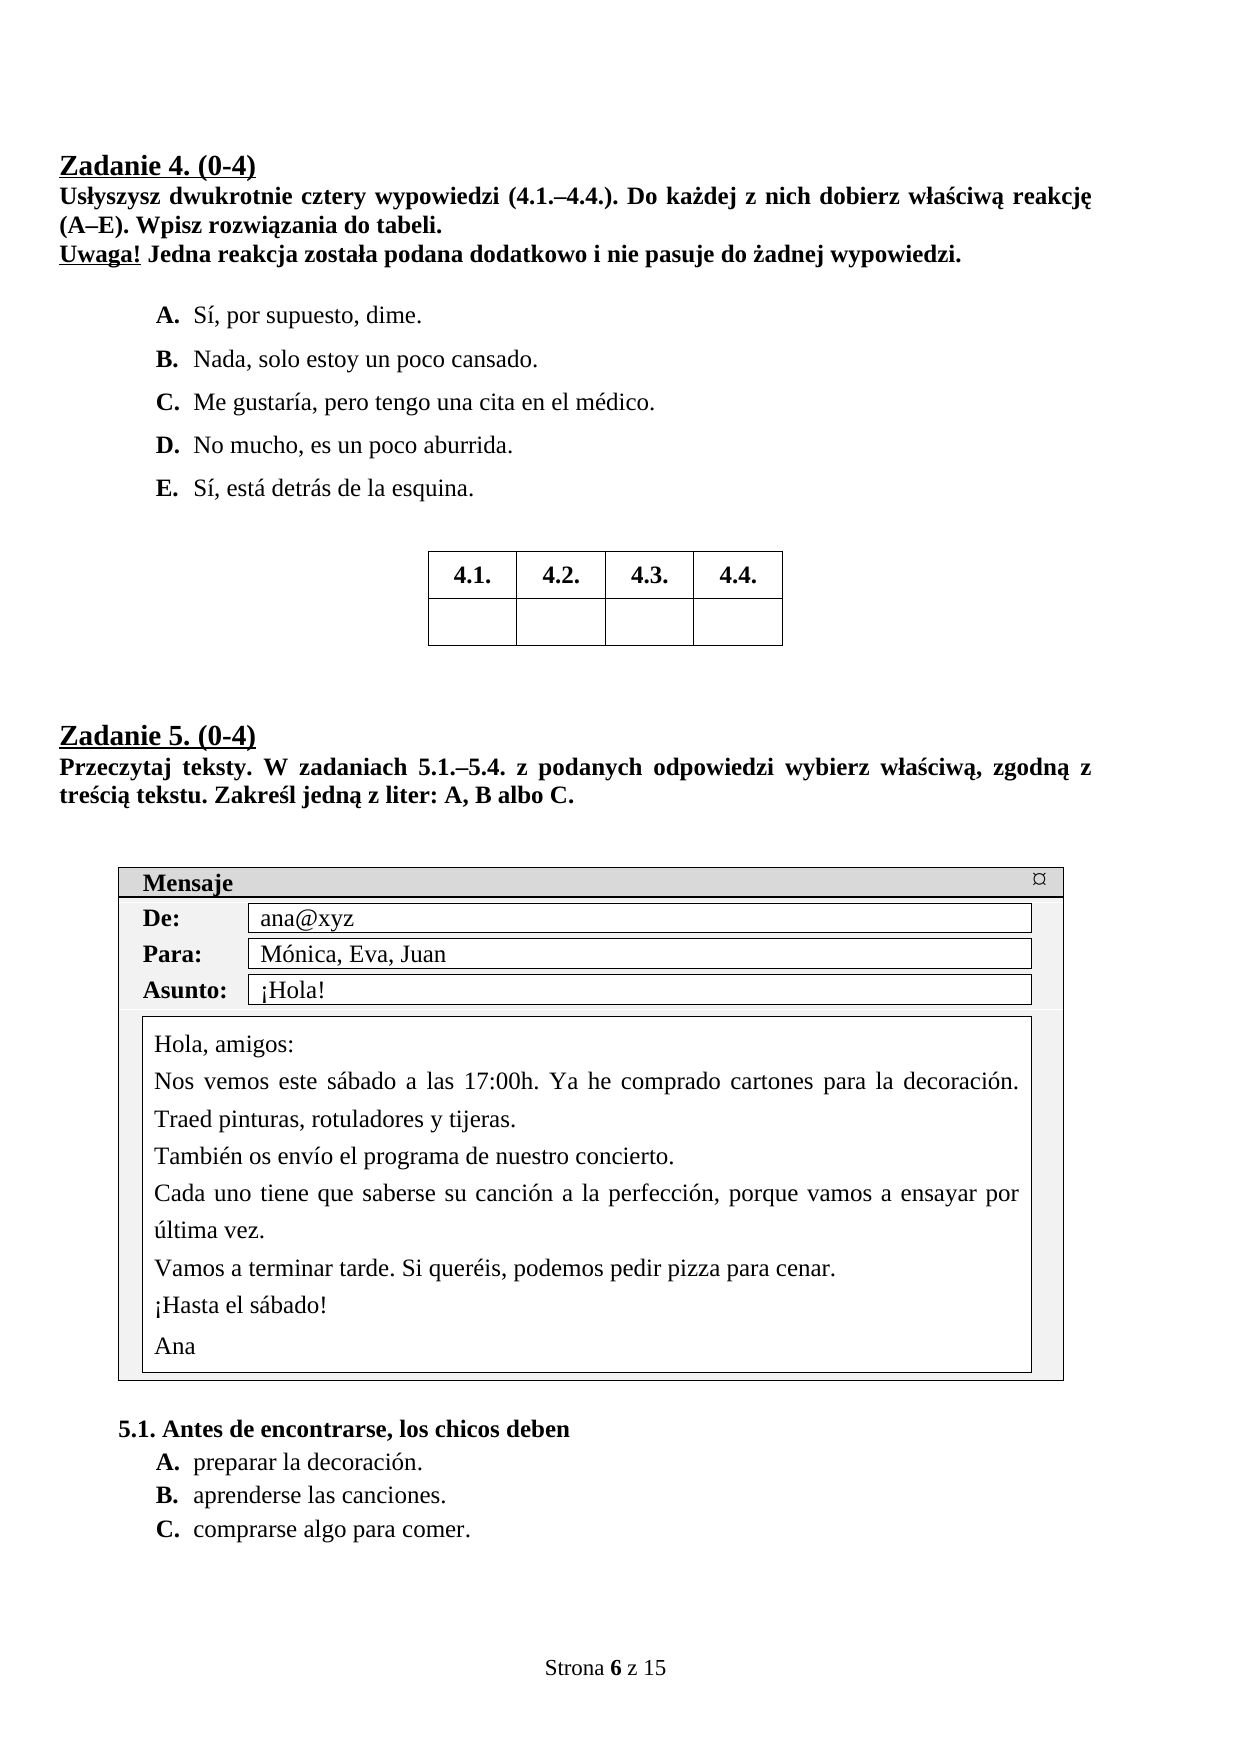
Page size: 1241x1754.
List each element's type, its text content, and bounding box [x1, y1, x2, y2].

table_header 4.3. [606, 552, 693, 598]
table_cell [1032, 938, 1063, 968]
table_cell [494, 898, 617, 902]
table_cell [143, 1010, 249, 1016]
table_cell [617, 1373, 739, 1380]
table_cell [617, 969, 739, 974]
table_cell [1032, 1016, 1063, 1372]
table_cell [249, 1010, 372, 1016]
table_cell [119, 903, 143, 932]
list Me gustaría, pero tengo una cita en el médico. [156, 387, 1092, 416]
table_header 4.1. [429, 552, 516, 598]
table_cell ana@xyz [249, 904, 1031, 932]
table_cell [494, 933, 617, 938]
list Sí, está detrás de la esquina. [156, 473, 1092, 502]
table_cell [494, 1373, 617, 1380]
table_header [249, 868, 372, 896]
table_cell [494, 1010, 617, 1016]
table_cell [372, 1010, 494, 1016]
table_cell [372, 933, 494, 938]
table_header [739, 868, 1032, 896]
table_cell Para: [143, 938, 248, 968]
table_cell Mónica, Eva, Juan [249, 939, 1031, 968]
table_cell [1032, 898, 1063, 902]
table_cell [494, 969, 617, 974]
table_cell [1032, 968, 1063, 974]
table_cell [739, 933, 1032, 938]
table_cell [429, 599, 516, 645]
text 5.1. Antes de encontrarse, los chicos deben [118, 1414, 1092, 1443]
table_cell [119, 1010, 143, 1016]
table_header 4.2. [517, 552, 605, 598]
table_cell [739, 1373, 1032, 1380]
table_cell [119, 1372, 143, 1380]
table_cell Hola, amigos: Nos vemos este sábado a las 17:00h. Ya he comprado cartones para la decoración. Traed pinturas, rotuladores y tijeras. También os envío el programa de nuestro concierto. Cada uno tiene que saberse su canción a la perfección, porque vamos a ensayar por última vez. Vamos a terminar tarde. Si queréis, podemos pedir pizza para cenar. ¡Hasta el sábado! Ana [143, 1017, 1031, 1372]
table_cell [249, 1373, 372, 1380]
table_cell [739, 969, 1032, 974]
table_cell [606, 599, 693, 645]
table_cell [1032, 974, 1063, 1004]
list comprarse algo para comer. [156, 1514, 1092, 1543]
table_cell [1032, 932, 1063, 938]
table_header [494, 868, 617, 896]
table_header [372, 868, 494, 896]
table_cell ¡Hola! [249, 975, 1031, 1004]
table_cell Asunto: [143, 974, 248, 1004]
list Nada, solo estoy un poco cansado. [156, 344, 1092, 372]
table_cell [1032, 1372, 1063, 1380]
list Sí, por supuesto, dime. [156, 301, 1092, 329]
table_cell [119, 1016, 142, 1372]
text Usłyszysz dwukrotnie cztery wypowiedzi (4.1.–4.4.). Do każdej z nich dobierz właściwą reakcję (A–E). Wpisz rozwiązania do tabeli. [59, 181, 1092, 239]
table_cell [1032, 903, 1063, 932]
table_cell [119, 938, 143, 968]
table_cell [1032, 1004, 1063, 1009]
table_cell De: [143, 903, 248, 932]
table_cell [119, 932, 143, 938]
table_header [617, 868, 739, 896]
table_cell [494, 1005, 617, 1009]
table_cell [119, 1004, 143, 1009]
table_cell [617, 1005, 739, 1009]
table_cell [372, 969, 494, 974]
table_cell [372, 898, 494, 902]
table_cell [617, 898, 739, 902]
table_cell [1032, 1010, 1063, 1016]
table_cell [372, 1005, 494, 1009]
table_cell [739, 1005, 1032, 1009]
table_cell [739, 898, 1032, 902]
table_cell [119, 974, 143, 1004]
table_header [1032, 868, 1063, 896]
table_cell [617, 933, 739, 938]
list No mucho, es un poco aburrida. [156, 430, 1092, 459]
table_cell [249, 933, 372, 938]
table_cell [739, 1010, 1032, 1016]
table_header 4.4. [694, 552, 782, 598]
table_cell [119, 968, 143, 974]
table_cell [694, 599, 782, 645]
table_cell [119, 898, 143, 902]
list aprenderse las canciones. [156, 1480, 1092, 1509]
table_cell [143, 898, 249, 902]
text Zadanie 5. (0-4) [59, 718, 1092, 752]
table_header [119, 868, 143, 896]
table_cell [143, 932, 249, 938]
table_cell [372, 1373, 494, 1380]
text Zadanie 4. (0-4) [59, 148, 1092, 181]
text Uwaga! Jedna reakcja została podana dodatkowo i nie pasuje do żadnej wypowiedzi. [59, 239, 1092, 267]
table_cell [249, 969, 372, 974]
table_cell [249, 1005, 372, 1009]
table_cell [517, 599, 605, 645]
table_cell [143, 1004, 249, 1009]
table_cell [143, 1373, 249, 1380]
table_cell [617, 1010, 739, 1016]
table_cell [249, 898, 372, 902]
text Przeczytaj teksty. W zadaniach 5.1.–5.4. z podanych odpowiedzi wybierz właściwą, zgodną z treścią tekstu. Zakreśl jedną z liter: A, B albo C. [59, 752, 1092, 809]
list preparar la decoración. [156, 1447, 1092, 1476]
table_cell [143, 968, 249, 974]
table_header Mensaje [143, 868, 249, 896]
